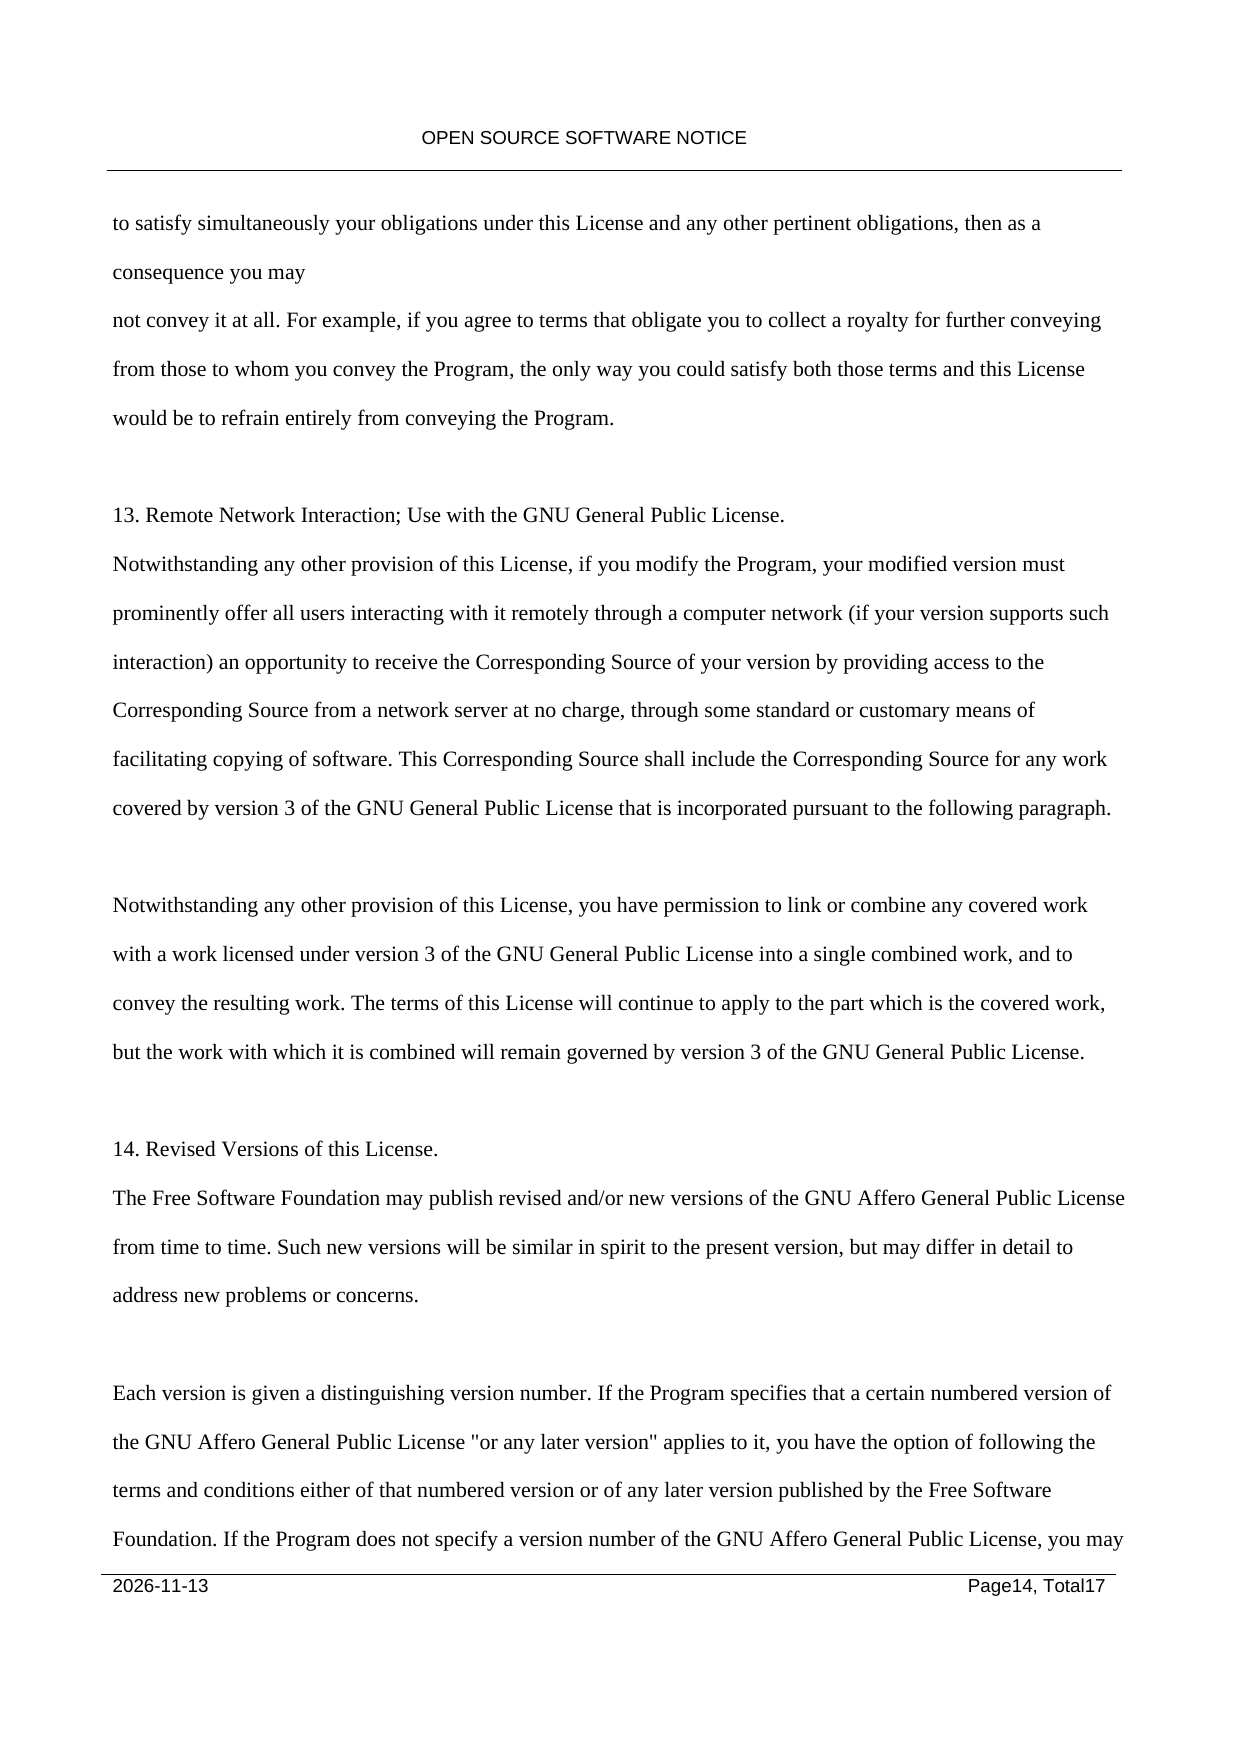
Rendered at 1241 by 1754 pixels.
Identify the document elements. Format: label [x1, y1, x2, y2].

text [112, 206, 1128, 1555]
